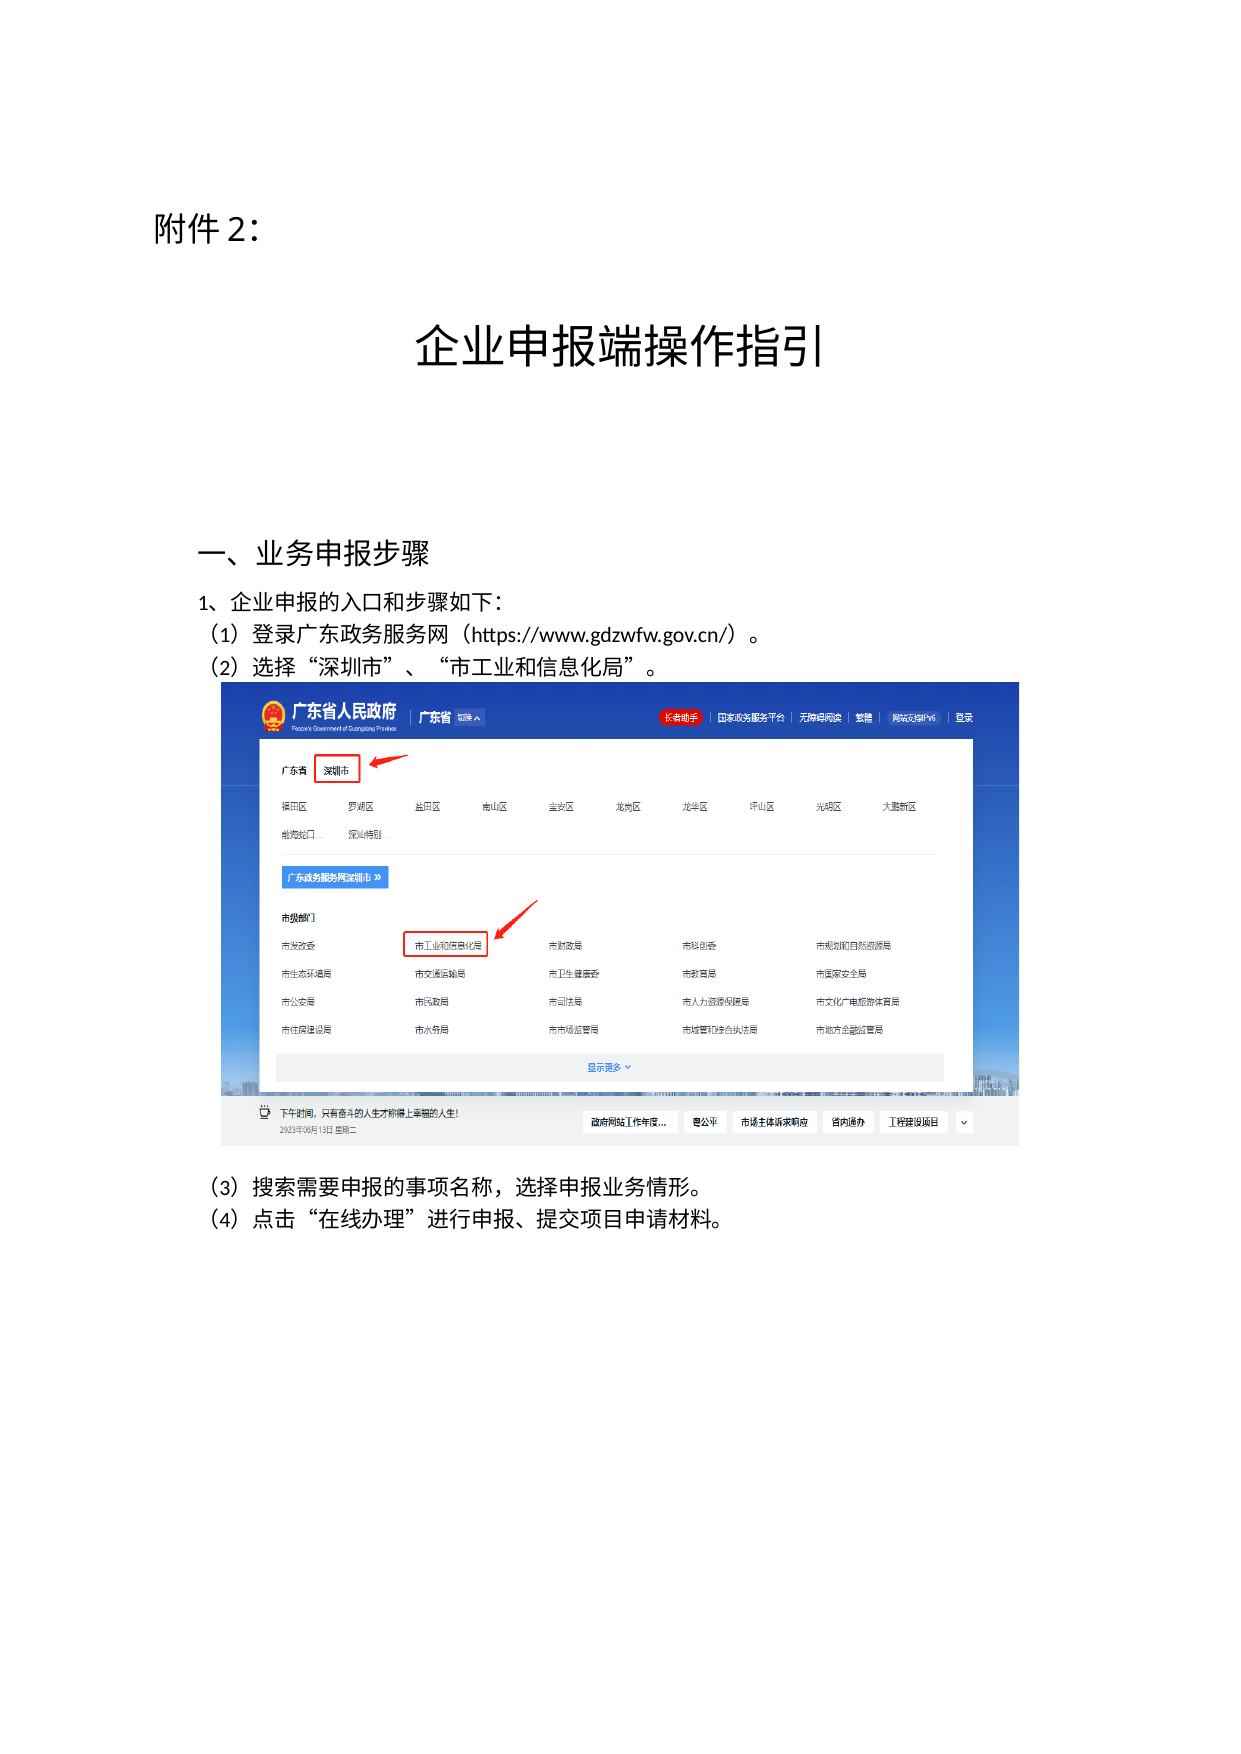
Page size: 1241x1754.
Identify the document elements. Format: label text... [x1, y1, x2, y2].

list 业务申报步骤 [153, 519, 1087, 584]
list 登录广东政务服务网（https://www.gdzwfw.gov.cn/）。 [153, 617, 1087, 649]
list 搜索需要申报的事项名称，选择申报业务情形。 [153, 1169, 1087, 1202]
list 点击“在线办理”进行申报、提交项目申请材料。 [153, 1202, 1087, 1234]
picture [221, 682, 1020, 1146]
list 企业申报的入口和步骤如下： [153, 584, 1087, 617]
list 选择“深圳市”、“市工业和信息化局”。 [153, 649, 1087, 682]
subtitle 附件2： [153, 194, 1087, 259]
subtitle 企业申报端操作指引 [153, 295, 1087, 392]
